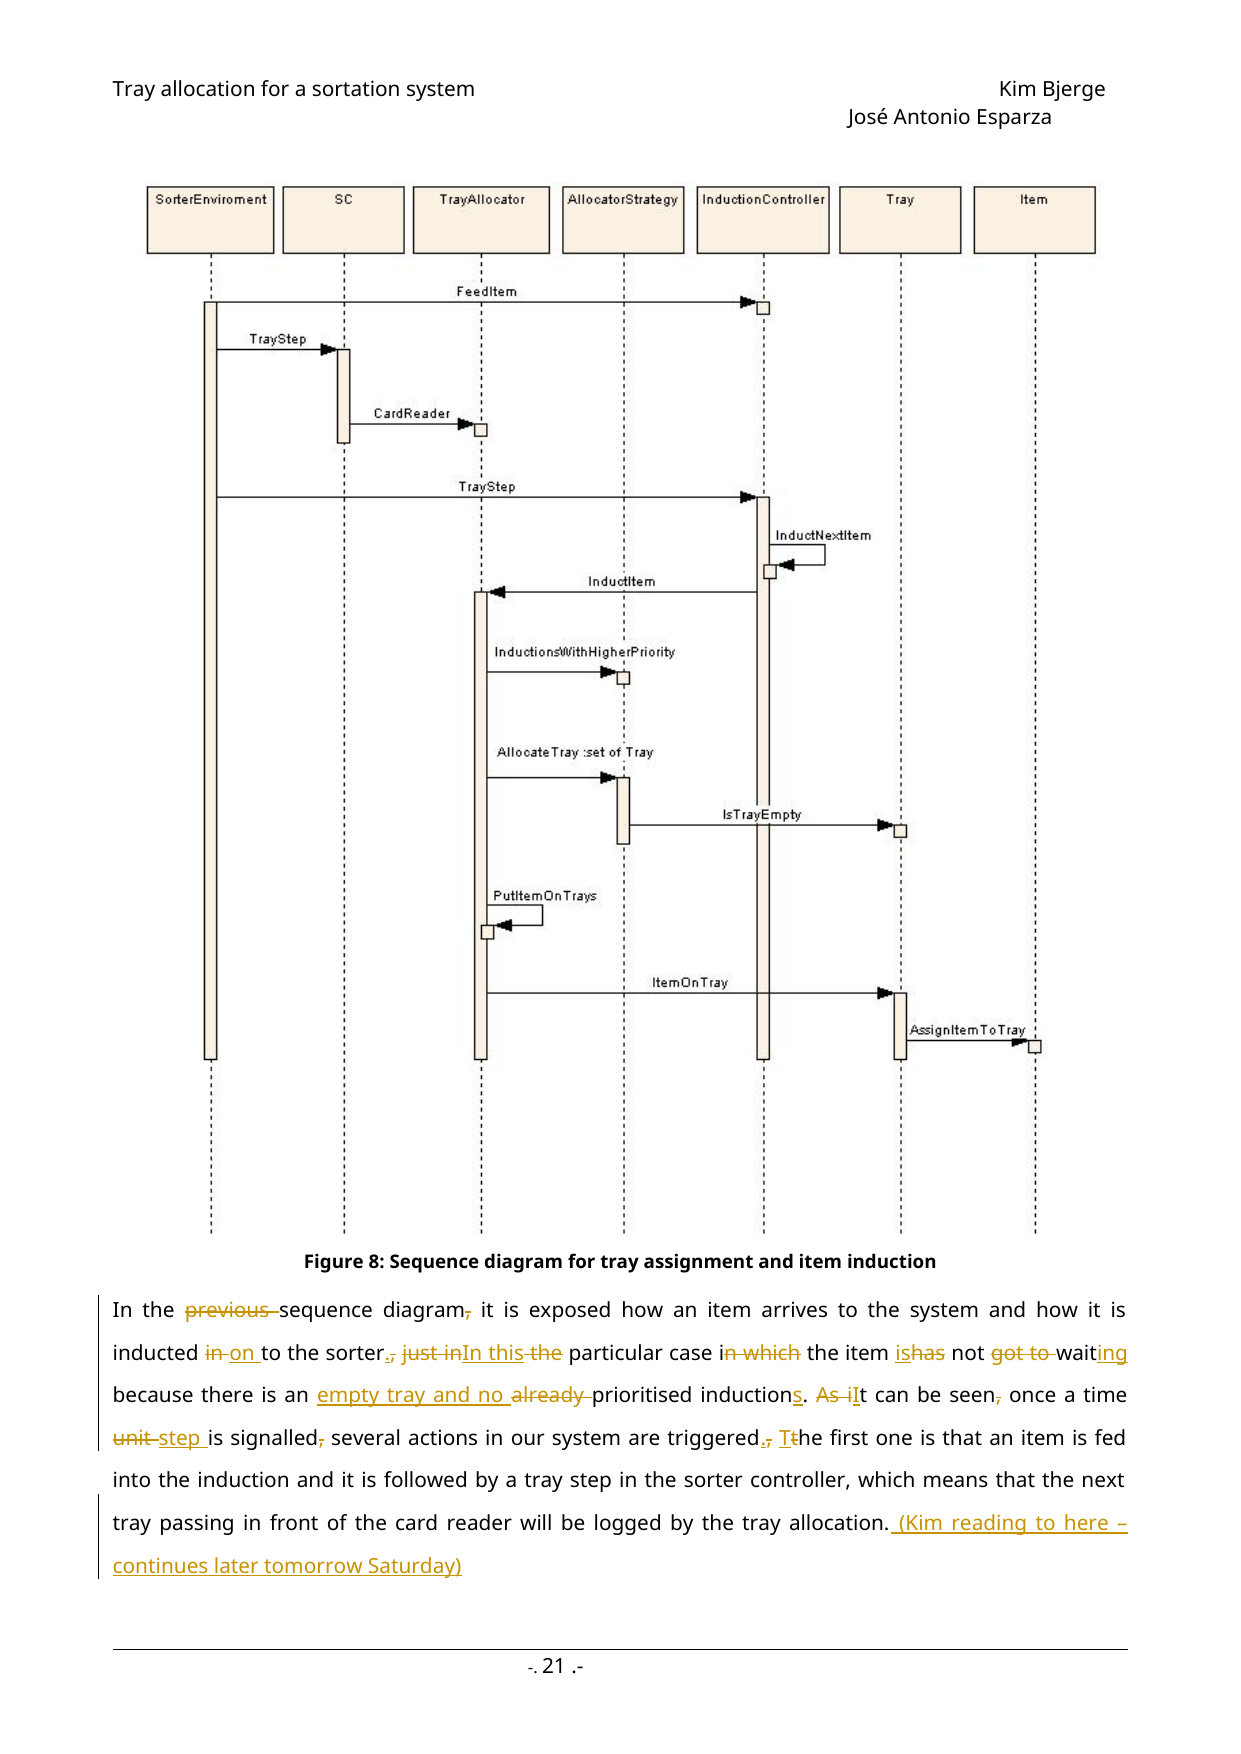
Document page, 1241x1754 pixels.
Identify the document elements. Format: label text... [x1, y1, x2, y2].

picture [137, 178, 1103, 1249]
text In the sequence diagram it is exposed how an item arrives to the system and how it is inducted to the sorter particular case i the item not wait because there is an prioritised induction. t can be seen once a time is signalled several actions in our system are triggered he first one is that an item is fed into the induction and it is followed by a tray step in the sorter controller, which means that the next tray passing in front of the card reader will be logged by the tray allocation. [112, 1295, 1128, 1579]
